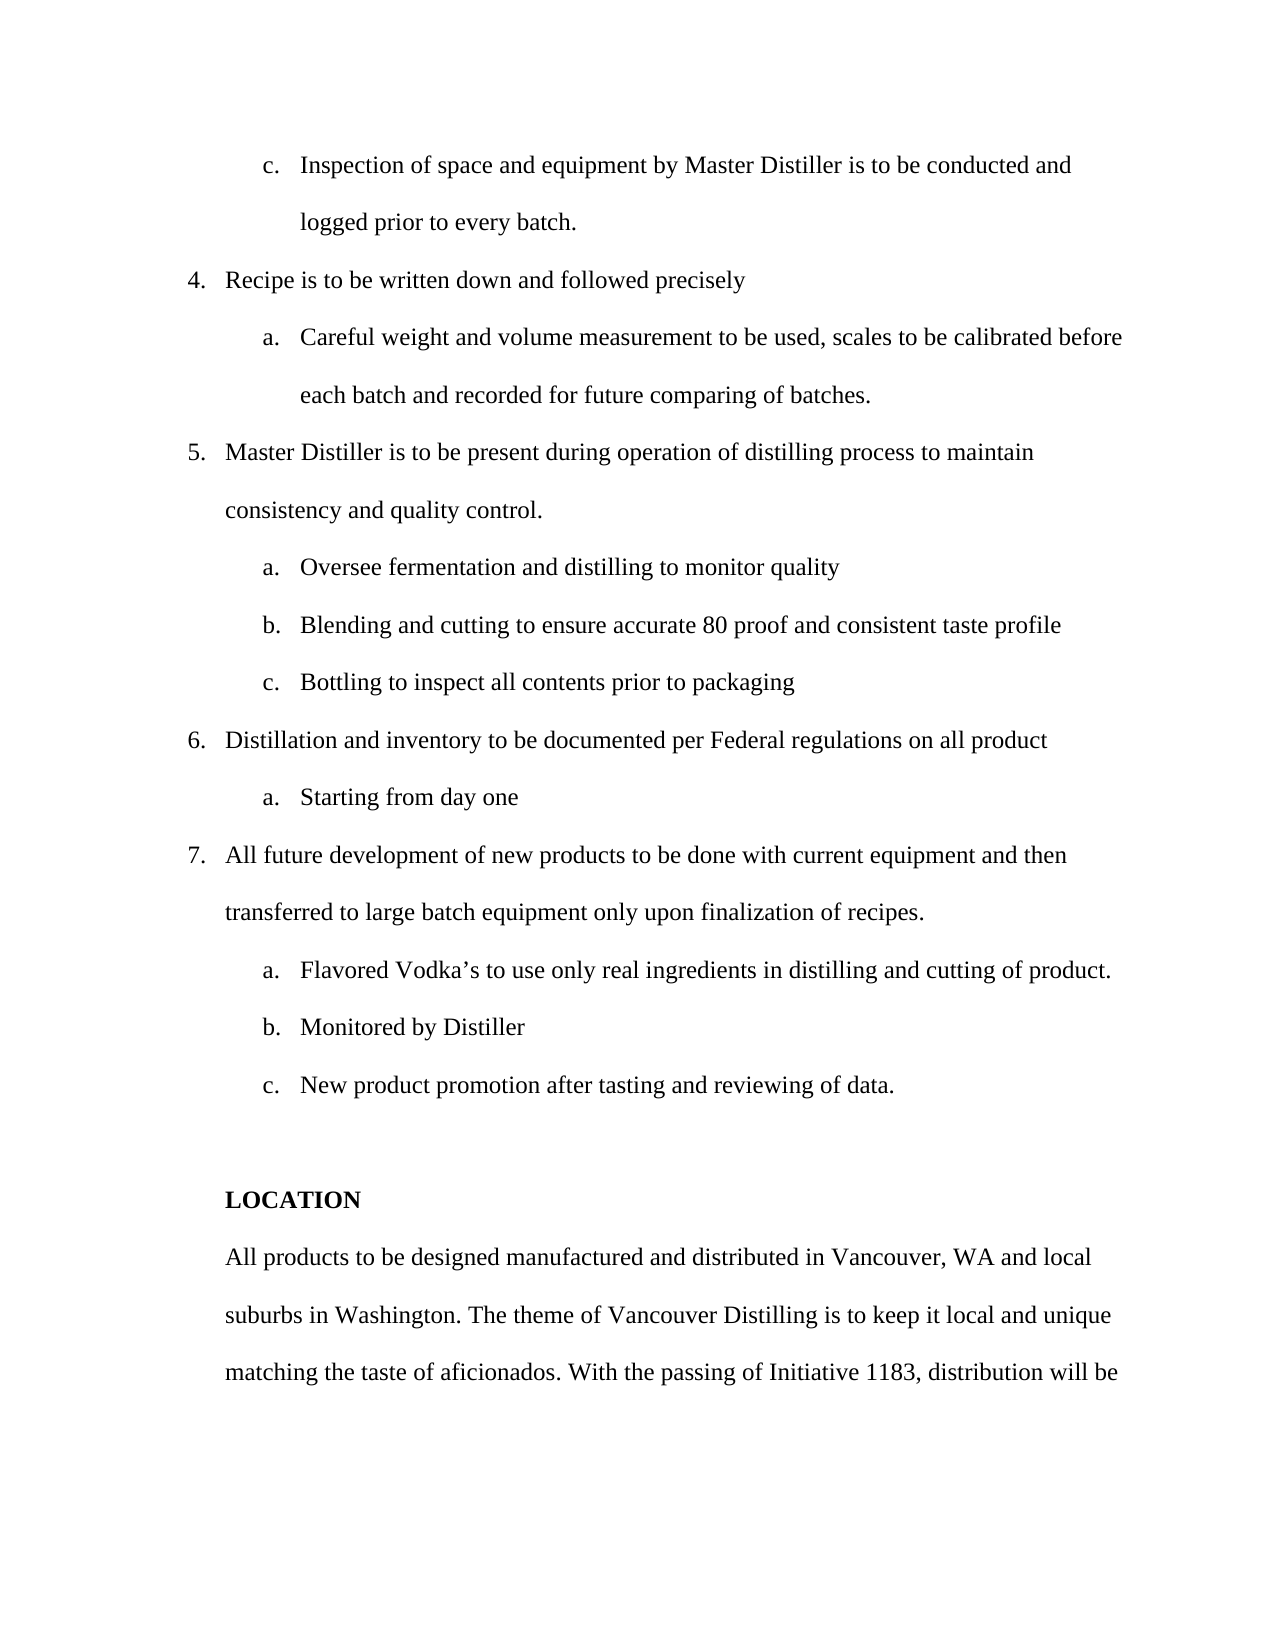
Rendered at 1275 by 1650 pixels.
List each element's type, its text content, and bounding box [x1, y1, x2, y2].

list Monitored by Distiller [262, 1012, 1125, 1041]
list Recipe is to be written down and followed precisely [187, 265, 1125, 294]
list All future development of new products to be done with current equipment and then transferred to large batch equipment only upon finalization of recipes. [187, 840, 1125, 926]
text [225, 1242, 1125, 1386]
list Bottling to inspect all contents prior to packaging [262, 667, 1125, 696]
list Master Distiller is to be present during operation of distilling process to maintain consistency and quality control. [187, 437, 1125, 524]
text LOCATION [225, 1185, 1125, 1214]
list Oversee fermentation and distilling to monitor quality [262, 552, 1125, 581]
list New product promotion after tasting and reviewing of data. [262, 1070, 1125, 1099]
list Flavored Vodka’s to use only real ingredients in distilling and cutting of product. [262, 955, 1125, 984]
list Distillation and inventory to be documented per Federal regulations on all product [187, 725, 1125, 754]
list Starting from day one [262, 782, 1125, 811]
list Blending and cutting to ensure accurate 80 proof and consistent taste profile [262, 610, 1125, 639]
list Careful weight and volume measurement to be used, scales to be calibrated before each batch and recorded for future comparing of batches. [262, 322, 1125, 409]
list Inspection of space and equipment by Master Distiller is to be conducted and logged prior to every batch. [262, 150, 1125, 236]
